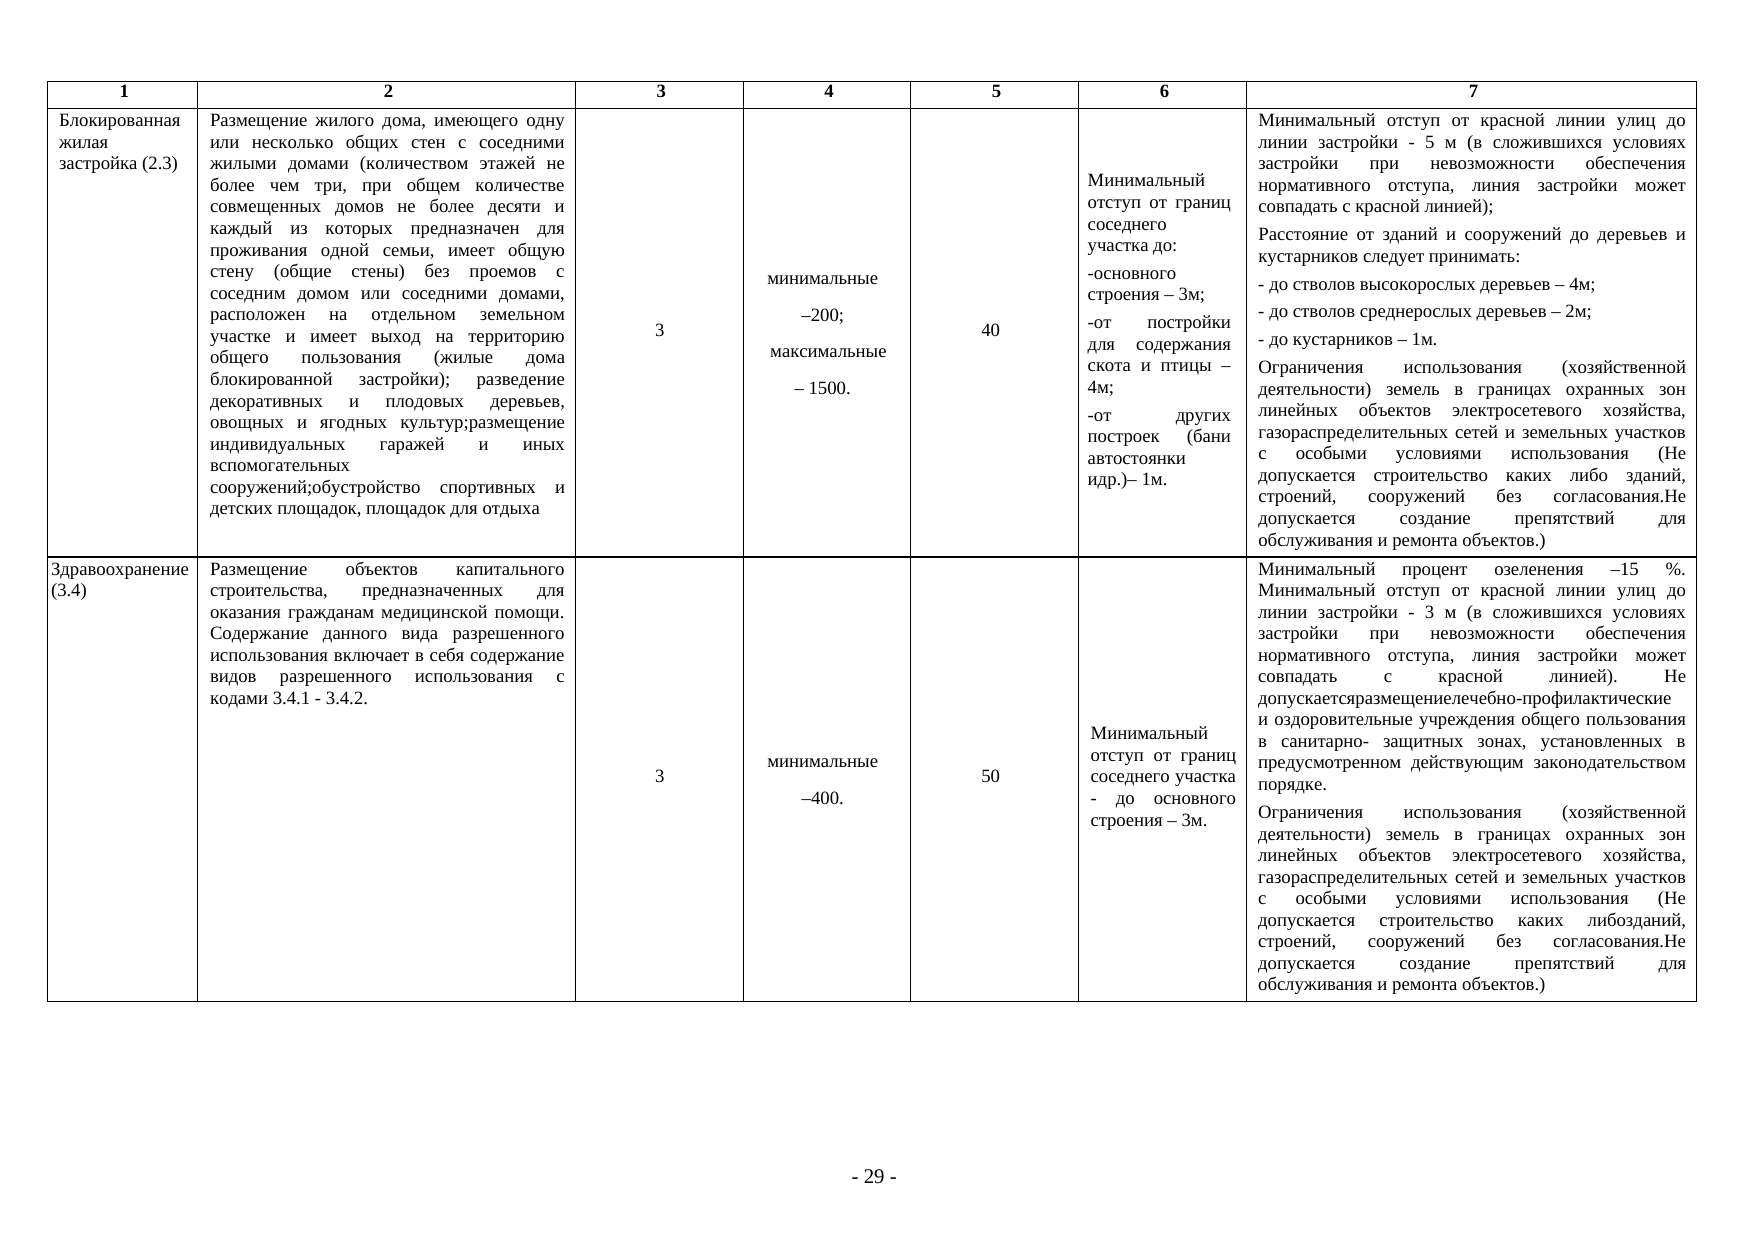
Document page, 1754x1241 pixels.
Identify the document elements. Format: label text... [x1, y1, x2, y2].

table_cell Блокированная жилая застройка (2.3) [48, 109, 197, 556]
table_cell Минимальный процент озеленения –15 %. Минимальный отступ от красной линии улиц до линии застройки - 3 м (в сложившихся условиях застройки при невозможности обеспечения нормативного отступа, линия застройки может совпадать с красной линией). Не допускаетсяразмещениелечебно-профилактические и оздоровительные учреждения общего пользования в санитарно- защитных зонах, установленных в предусмотренном действующим законодательством порядке. Ограничения использования (хозяйственной деятельности) земель в границах охранных зон линейных объектов электросетевого хозяйства, газораспределительных сетей и земельных участков с особыми условиями использования (Не допускается строительство каких либозданий, строений, сооружений без согласования.Не допускается создание препятствий для обслуживания и ремонта объектов.) [1247, 558, 1696, 1001]
table_cell Размещение жилого дома, имеющего одну или несколько общих стен с соседними жилыми домами (количеством этажей не более чем три, при общем количестве совмещенных домов не более десяти и каждый из которых предназначен для проживания одной семьи, имеет общую стену (общие стены) без проемов с соседним домом или соседними домами, расположен на отдельном земельном участке и имеет выход на территорию общего пользования (жилые дома блокированной застройки); разведение декоративных и плодовых деревьев, овощных и ягодных культур;размещение индивидуальных гаражей и иных вспомогательных сооружений;обустройство спортивных и детских площадок, площадок для отдыха [198, 109, 575, 556]
table_header 4 [744, 82, 910, 108]
table_cell Минимальный отступ от границ соседнего участка - до основного строения – 3м. [1079, 558, 1246, 1001]
table_cell 40 [911, 109, 1078, 556]
table_header 6 [1079, 82, 1246, 108]
table_header 1 [48, 82, 197, 108]
table_header 3 [576, 82, 743, 108]
table_cell Минимальный отступ от границ соседнего участка до: -основного строения – 3м; -от постройки для содержания скота и птицы – 4м; -от других построек (бани автостоянки идр.)– 1м. [1079, 109, 1246, 556]
table_header 7 [1247, 82, 1696, 108]
table_cell Размещение объектов капитального строительства, предназначенных для оказания гражданам медицинской помощи. Содержание данного вида разрешенного использования включает в себя содержание видов разрешенного использования с кодами 3.4.1 - 3.4.2. [198, 558, 575, 1001]
table_cell 50 [911, 558, 1078, 1001]
table_cell 3 [576, 558, 743, 1001]
table_header 5 [911, 82, 1078, 108]
table_cell минимальные –200; максимальные – 1500. [744, 109, 910, 556]
table_cell минимальные –400. [744, 558, 910, 1001]
table_cell Минимальный отступ от красной линии улиц до линии застройки - 5 м (в сложившихся условиях застройки при невозможности обеспечения нормативного отступа, линия застройки может совпадать с красной линией); Расстояние от зданий и сооружений до деревьев и кустарников следует принимать: до стволов высокорослых деревьев – 4м; до стволов среднерослых деревьев – 2м; до кустарников – 1м. Ограничения использования (хозяйственной деятельности) земель в границах охранных зон линейных объектов электросетевого хозяйства, газораспределительных сетей и земельных участков с особыми условиями использования (Не допускается строительство каких либо зданий, строений, сооружений без согласования.Не допускается создание препятствий для обслуживания и ремонта объектов.) [1247, 109, 1696, 556]
table_cell 3 [576, 109, 743, 556]
table_header 2 [198, 82, 575, 108]
table_cell Здравоохранение (3.4) [48, 558, 197, 1001]
